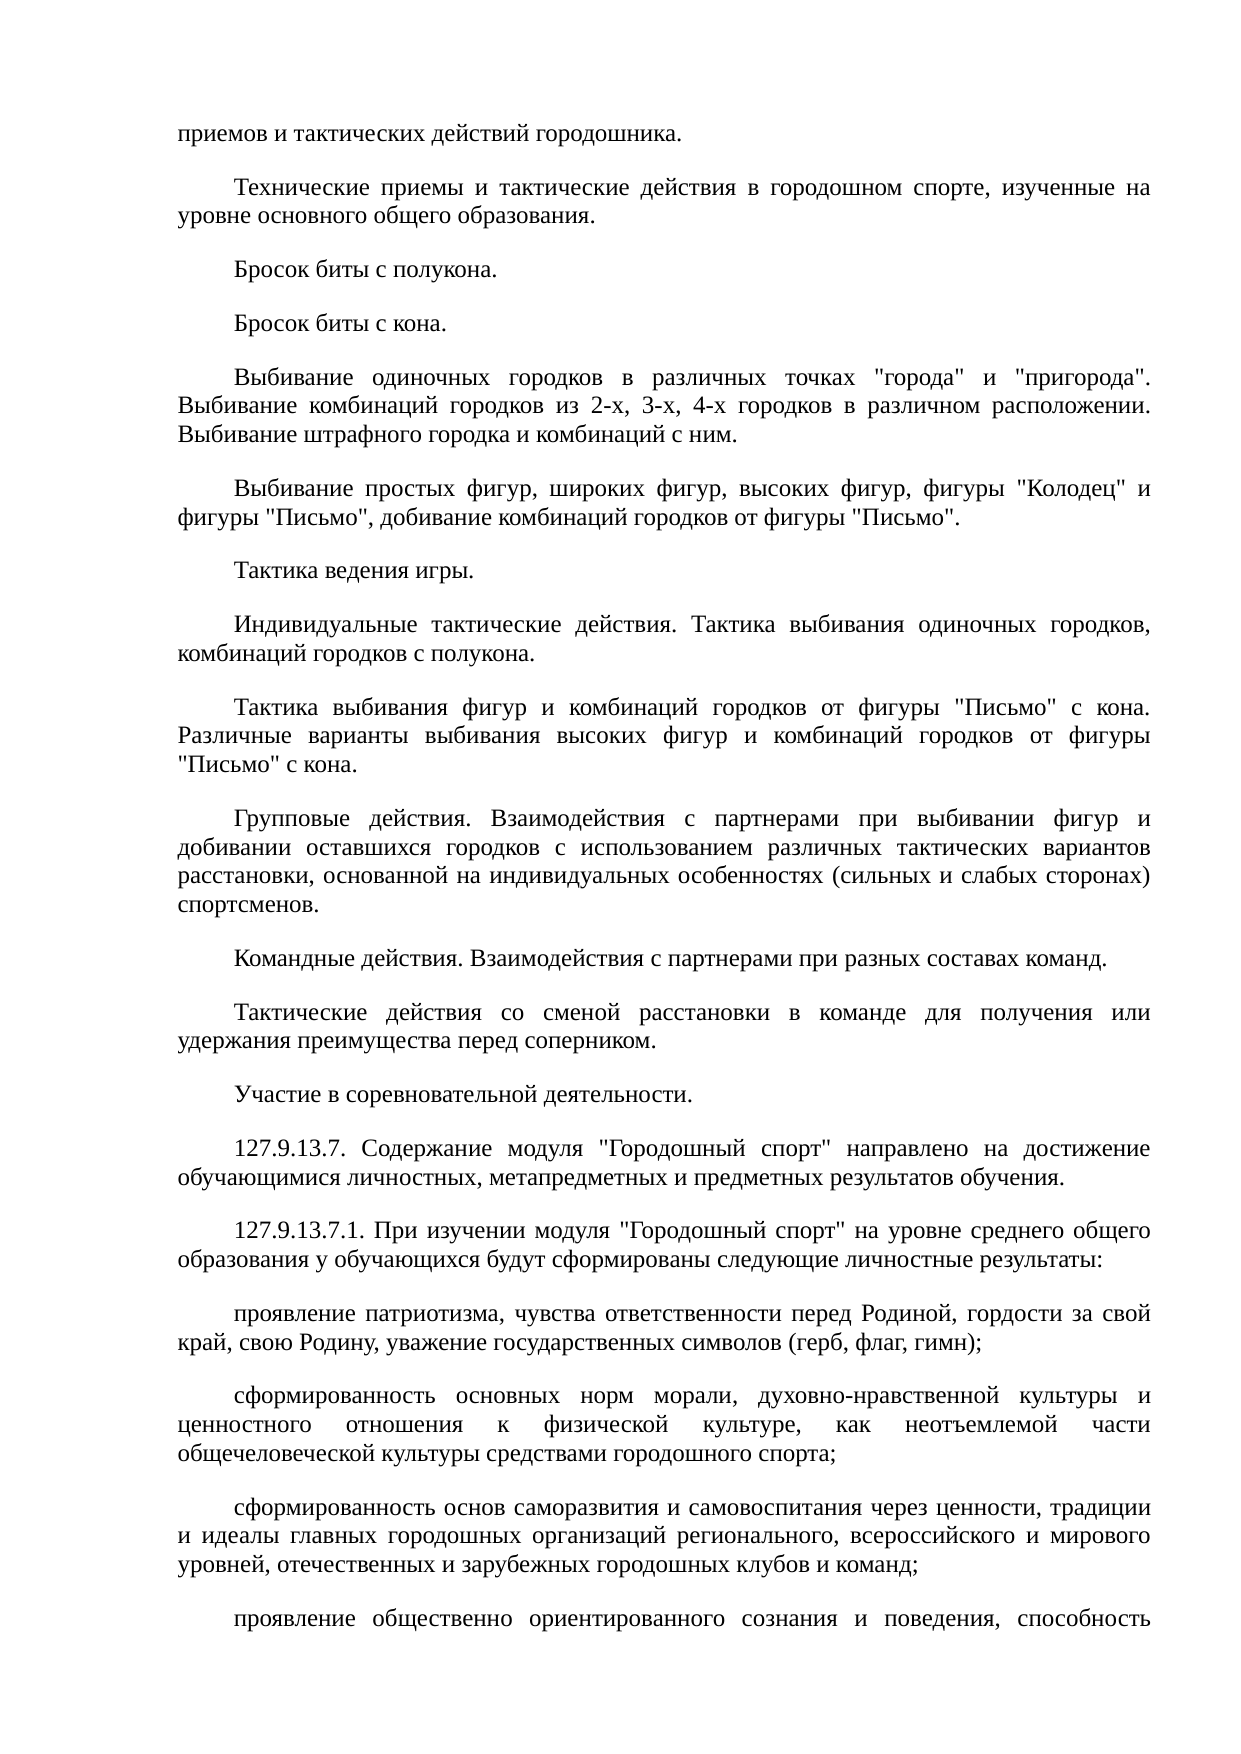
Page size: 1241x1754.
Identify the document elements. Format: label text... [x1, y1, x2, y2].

text сформированность основ саморазвития и самовоспитания через ценности, традиции и идеалы главных городошных организаций регионального, всероссийского и мирового уровней, отечественных и зарубежных городошных клубов и команд; [177, 1492, 1152, 1578]
text Тактика выбивания фигур и комбинаций городков от фигуры "Письмо" с кона. Различные варианты выбивания высоких фигур и комбинаций городков от фигуры "Письмо" с кона. [177, 692, 1152, 778]
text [177, 1603, 1152, 1632]
text Бросок биты с кона. [177, 308, 1152, 337]
text Тактика ведения игры. [177, 556, 1152, 584]
text Групповые действия. Взаимодействия с партнерами при выбивании фигур и добивании оставшихся городков с использованием различных тактических вариантов расстановки, основанной на индивидуальных особенностях (сильных и слабых сторонах) спортсменов. [177, 803, 1152, 918]
text Выбивание простых фигур, широких фигур, высоких фигур, фигуры "Колодец" и фигуры "Письмо", добивание комбинаций городков от фигуры "Письмо". [177, 473, 1152, 531]
text Технические приемы и тактические действия в городошном спорте, изученные на уровне основного общего образования. [177, 172, 1152, 229]
text сформированность основных норм морали, духовно-нравственной культуры и ценностного отношения к физической культуре, как неотъемлемой части общечеловеческой культуры средствами городошного спорта; [177, 1381, 1152, 1467]
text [177, 118, 1152, 147]
text Командные действия. Взаимодействия с партнерами при разных составах команд. [177, 943, 1152, 972]
text Выбивание одиночных городков в различных точках "города" и "пригорода". Выбивание комбинаций городков из 2-х, 3-х, 4-х городков в различном расположении. Выбивание штрафного городка и комбинаций с ним. [177, 362, 1152, 448]
text проявление патриотизма, чувства ответственности перед Родиной, гордости за свой край, свою Родину, уважение государственных символов (герб, флаг, гимн); [177, 1298, 1152, 1356]
text Индивидуальные тактические действия. Тактика выбивания одиночных городков, комбинаций городков с полукона. [177, 609, 1152, 667]
text Участие в соревновательной деятельности. [177, 1079, 1152, 1108]
text 127.9.13.7.1. При изучении модуля "Городошный спорт" на уровне среднего общего образования у обучающихся будут сформированы следующие личностные результаты: [177, 1216, 1152, 1273]
text Бросок биты с полукона. [177, 254, 1152, 283]
text 127.9.13.7. Содержание модуля "Городошный спорт" направлено на достижение обучающимися личностных, метапредметных и предметных результатов обучения. [177, 1133, 1152, 1191]
text Тактические действия со сменой расстановки в команде для получения или удержания преимущества перед соперником. [177, 997, 1152, 1054]
